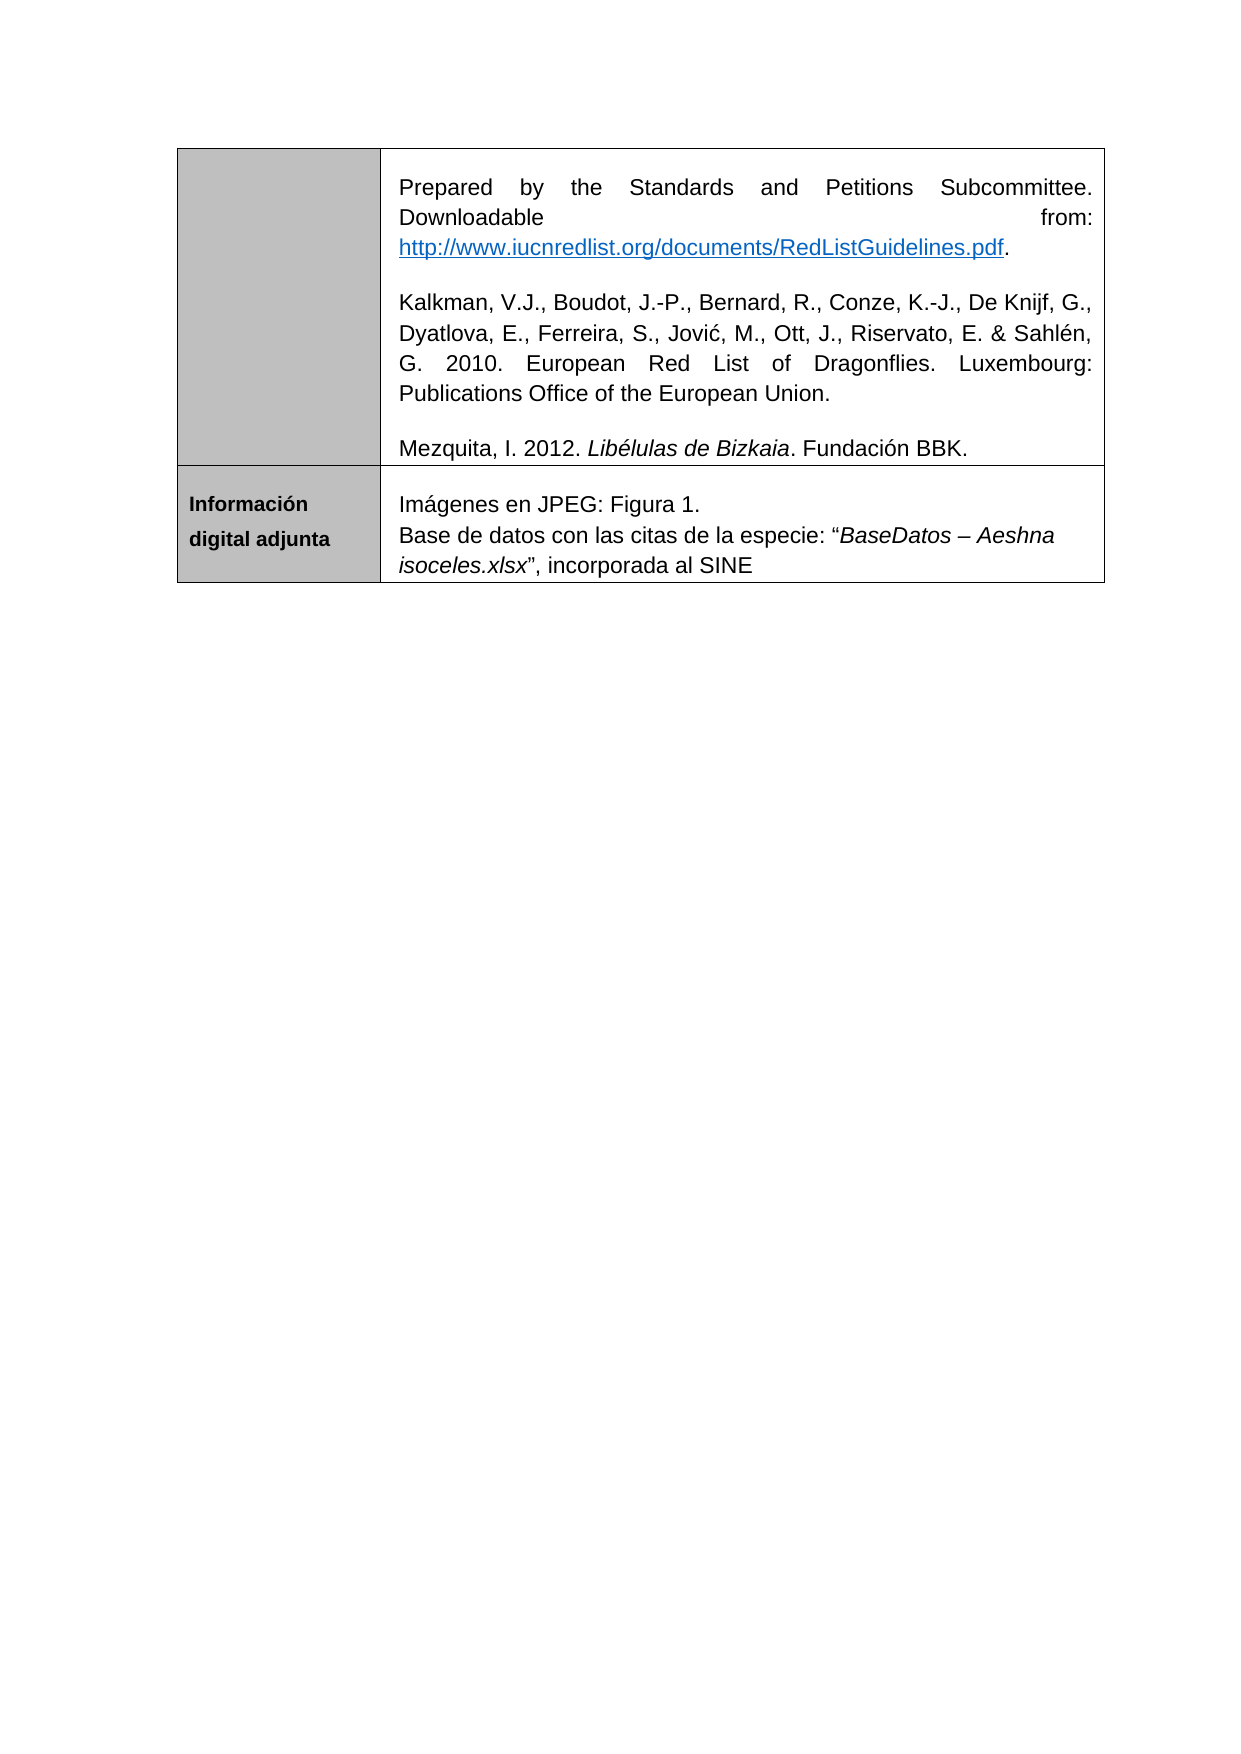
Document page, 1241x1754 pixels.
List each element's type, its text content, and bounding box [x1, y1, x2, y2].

table_cell Imágenes en JPEG: Figura 1. Base de datos con las citas de la especie: “BaseDatos – Aeshna isoceles.xlsx”, incorporada al SINE [381, 466, 1104, 582]
table_cell Información digital adjunta [178, 466, 380, 582]
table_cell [381, 149, 1104, 465]
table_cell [178, 149, 380, 465]
